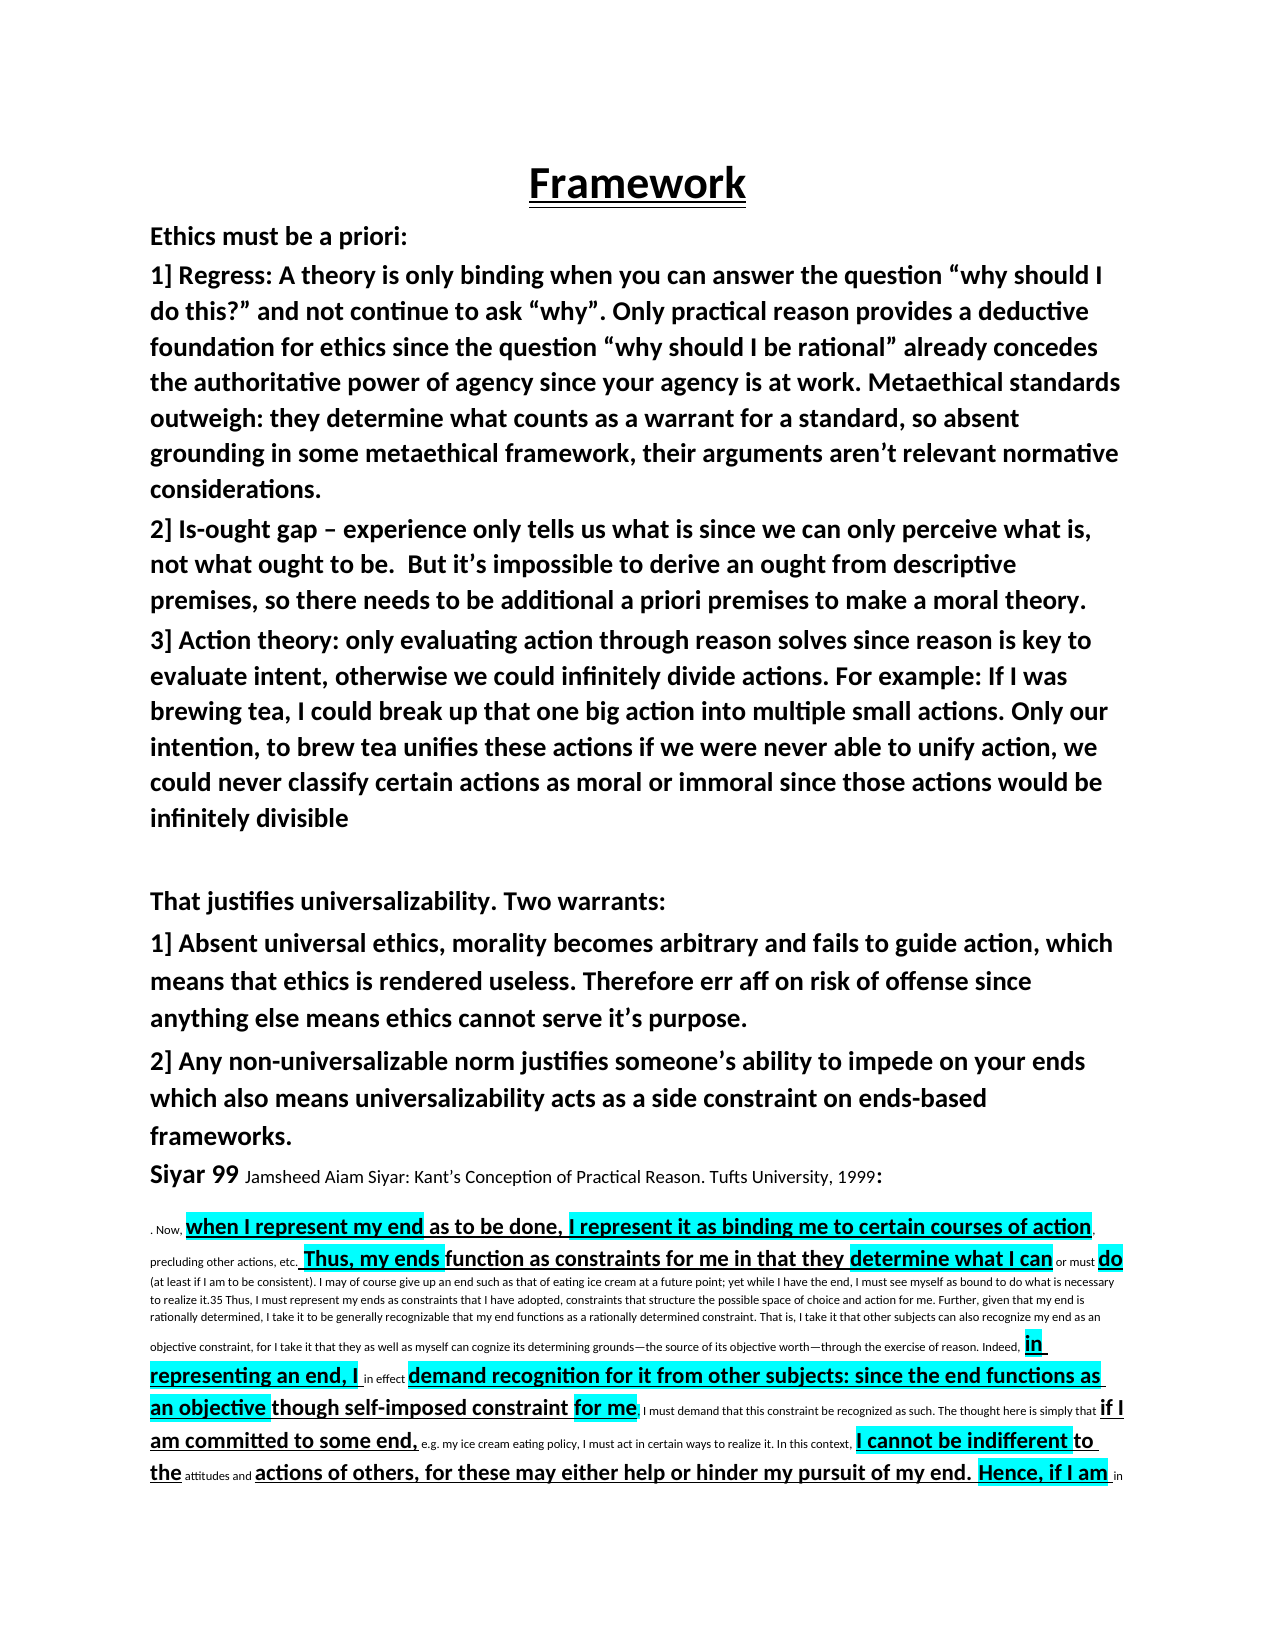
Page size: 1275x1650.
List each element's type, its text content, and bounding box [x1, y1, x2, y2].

text 1] Absent universal ethics, morality becomes arbitrary and fails to guide action, which means that ethics is rendered useless. Therefore err aff on risk of offense since anything else means ethics cannot serve it’s purpose. [150, 926, 1125, 1034]
text 3] Action theory: only evaluating action through reason solves since reason is key to evaluate intent, otherwise we could infinitely divide actions. For example: If I was brewing tea, I could break up that one big action into multiple small actions. Only our intention, to brew tea unifies these actions if we were never able to unify action, we could never classify certain actions as moral or immoral since those actions would be infinitely divisible [150, 623, 1125, 834]
text 2] Any non-universalizable norm justifies someone’s ability to impede on your ends which also means universalizability acts as a side constraint on ends-based frameworks. [150, 1044, 1125, 1152]
text That justifies universalizability. Two warrants: [150, 884, 1125, 917]
text Siyar 99 Jamsheed Aiam Siyar: Kant’s Conception of Practical Reason. Tufts University, 1999: [150, 1157, 1125, 1190]
text Framework [150, 154, 1125, 210]
text 2] Is-ought gap – experience only tells us what is since we can only perceive what is, not what ought to be. But it’s impossible to derive an ought from descriptive premises, so there needs to be additional a priori premises to make a moral theory. [150, 512, 1125, 616]
text 1] Regress: A theory is only binding when you can answer the question “why should I do this?” and not continue to ask “why”. Only practical reason provides a deductive foundation for ethics since the question “why should I be rational” already concedes the authoritative power of agency since your agency is at work. Metaethical standards outweigh: they determine what counts as a warrant for a standard, so absent grounding in some metaethical framework, their arguments aren’t relevant normative considerations. [150, 258, 1125, 505]
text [150, 1212, 1125, 1486]
text Ethics must be a priori: [150, 219, 1125, 252]
